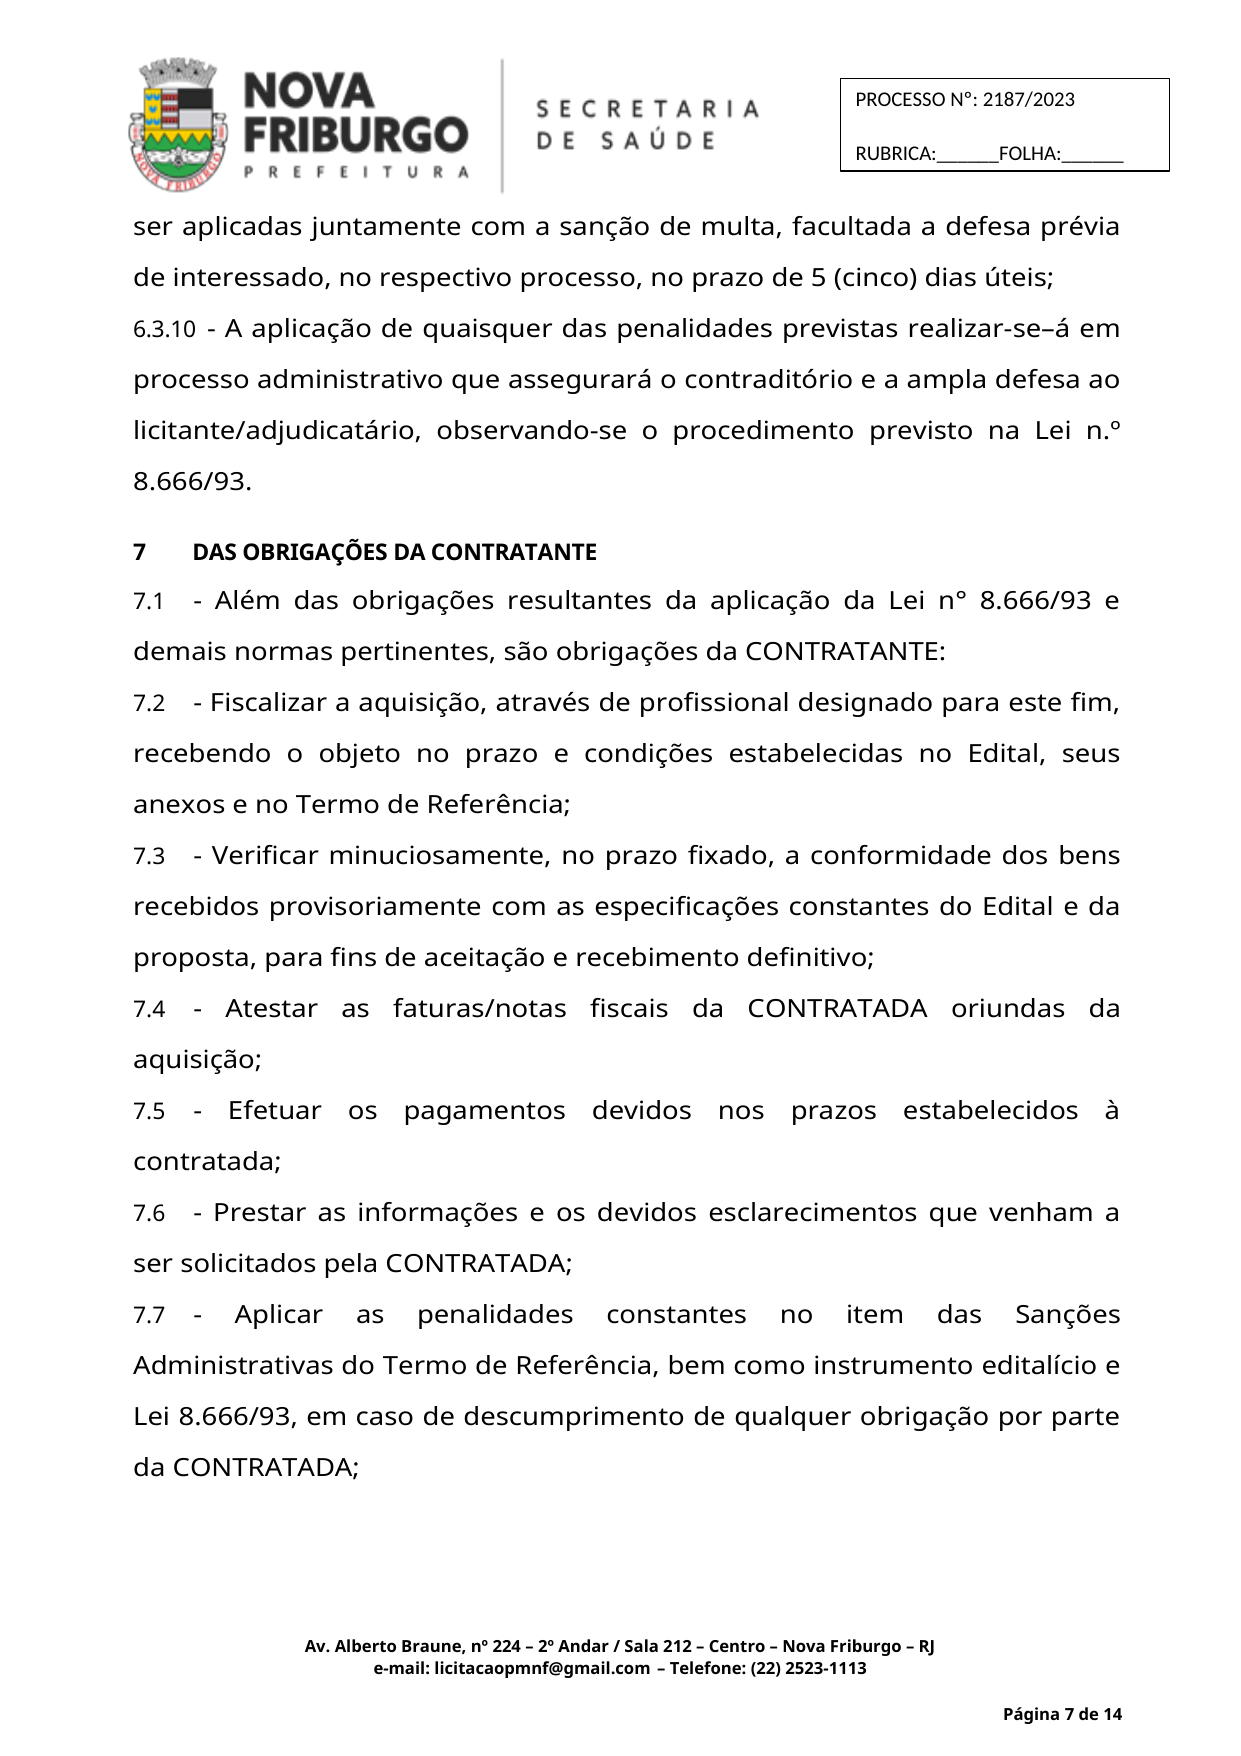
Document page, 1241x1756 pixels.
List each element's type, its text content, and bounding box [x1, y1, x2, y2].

list - A aplicação de quaisquer das penalidades previstas realizar-se–á em processo administrativo que assegurará o contraditório e a ampla defesa ao licitante/adjudicatário, observando-se o procedimento previsto na Lei n.º 8.666/93. [133, 311, 1122, 498]
picture [115, 44, 779, 209]
list - Prestar as informações e os devidos esclarecimentos que venham a ser solicitados pela CONTRATADA; [133, 1195, 1122, 1280]
list - Verificar minuciosamente, no prazo fixado, a conformidade dos bens recebidos provisoriamente com as especificações constantes do Edital e da proposta, para fins de aceitação e recebimento definitivo; [133, 837, 1122, 974]
list - Atestar as faturas/notas fiscais da CONTRATADA oriundas da aquisição; [133, 991, 1122, 1076]
list - Aplicar as penalidades constantes no item das Sanções Administrativas do Termo de Referência, bem como instrumento editalício e Lei 8.666/93, em caso de descumprimento de qualquer obrigação por parte da CONTRATADA; [133, 1297, 1122, 1484]
list - Efetuar os pagamentos devidos nos prazos estabelecidos à contratada; [133, 1093, 1122, 1178]
list DAS OBRIGAÇÕES DA CONTRATANTE [133, 535, 1044, 567]
list - Além das obrigações resultantes da aplicação da Lei n° 8.666/93 e demais normas pertinentes, são obrigações da CONTRATANTE: [133, 582, 1122, 667]
list - Fiscalizar a aquisição, através de profissional designado para este fim, recebendo o objeto no prazo e condições estabelecidas no Edital, seus anexos e no Termo de Referência; [133, 684, 1122, 821]
